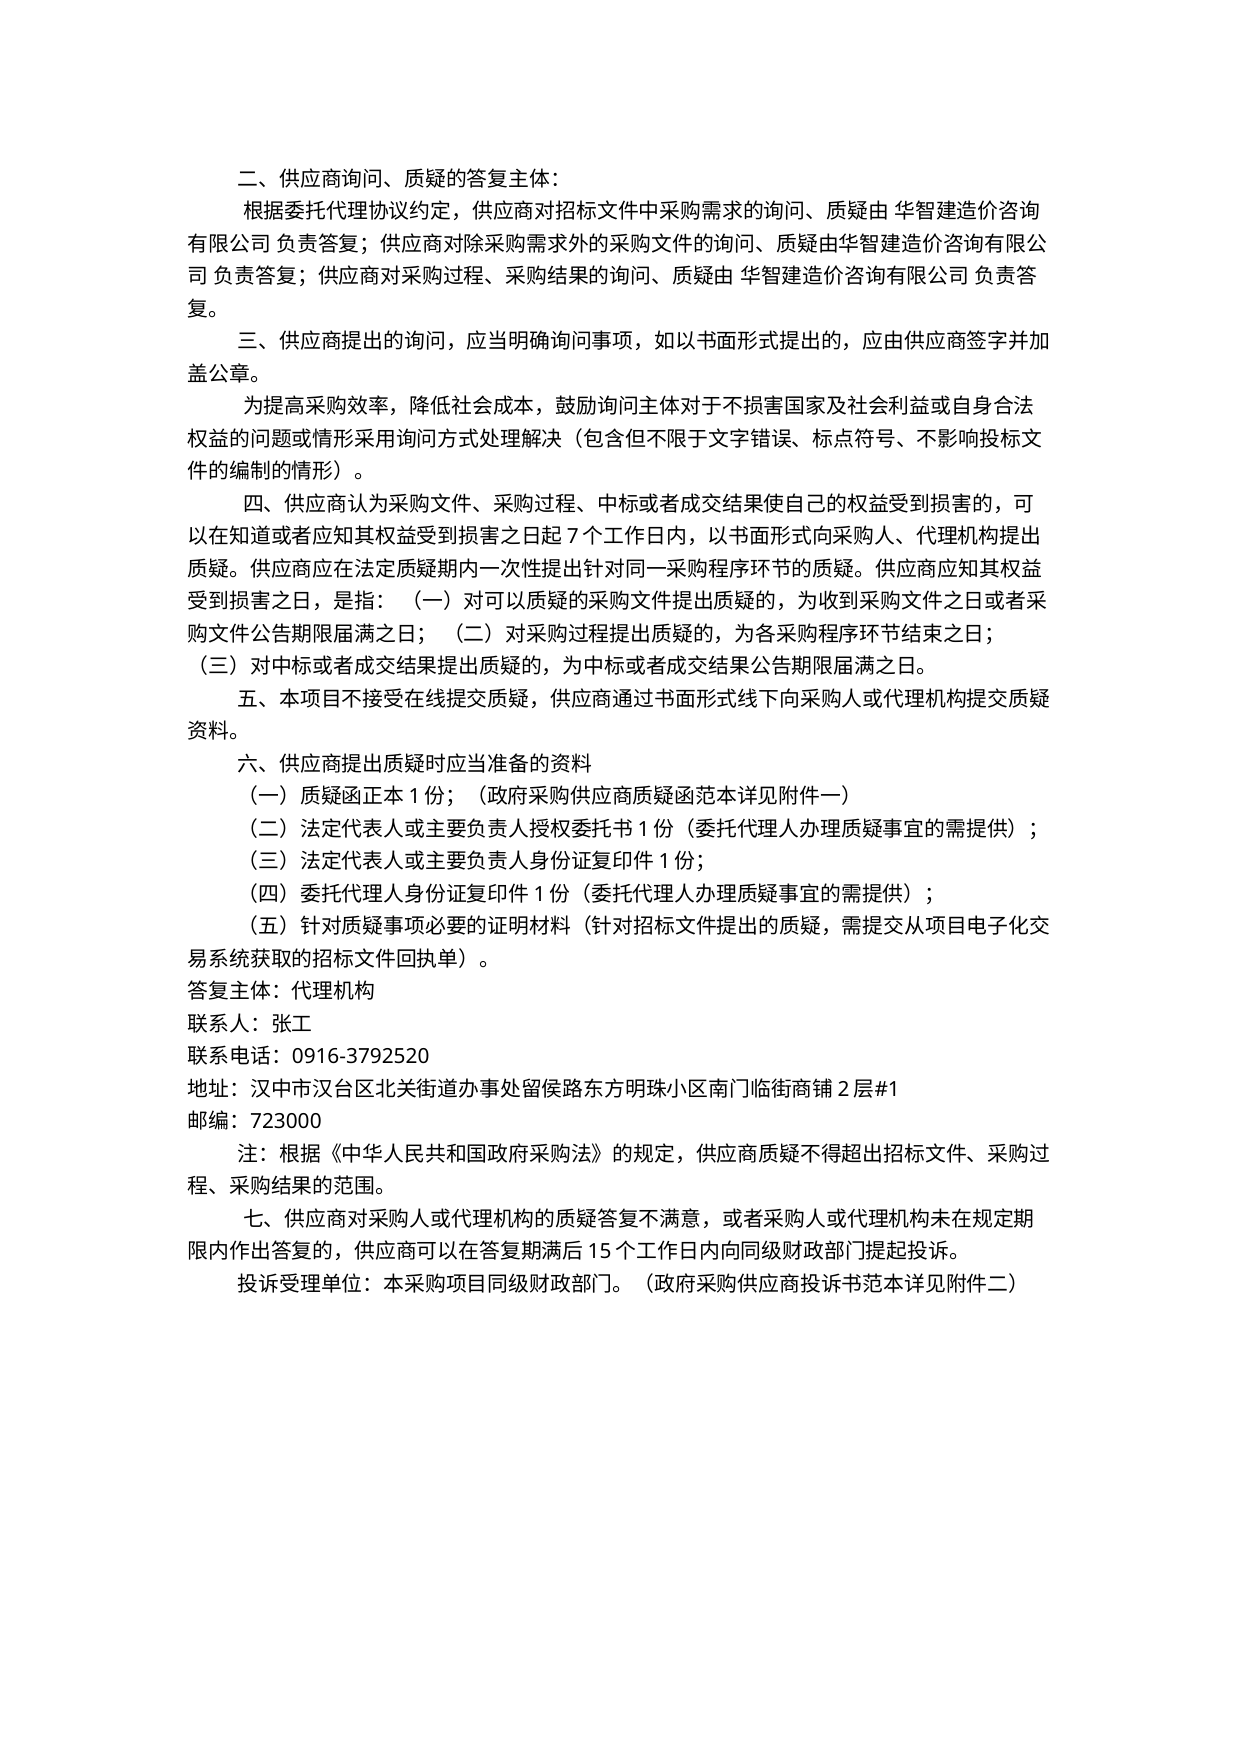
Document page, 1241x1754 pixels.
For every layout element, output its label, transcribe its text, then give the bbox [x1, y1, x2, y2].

text 投诉受理单位：本采购项目同级财政部门。（政府采购供应商投诉书范本详见附件二） [187, 1267, 1053, 1299]
text 地址：汉中市汉台区北关街道办事处留侯路东方明珠小区南门临街商铺2层#1 [187, 1072, 1053, 1104]
text （一）质疑函正本1份；（政府采购供应商质疑函范本详见附件一） [187, 779, 1053, 812]
text 注：根据《中华人民共和国政府采购法》的规定，供应商质疑不得超出招标文件、采购过程、采购结果的范围。 [187, 1137, 1053, 1202]
text 七、供应商对采购人或代理机构的质疑答复不满意，或者采购人或代理机构未在规定期限内作出答复的，供应商可以在答复期满后15个工作日内向同级财政部门提起投诉。 [187, 1202, 1053, 1267]
text 邮编：723000 [187, 1104, 1053, 1137]
text 联系电话：0916-3792520 [187, 1039, 1053, 1072]
text （三）法定代表人或主要负责人身份证复印件1份； [187, 844, 1053, 877]
text 联系人：张工 [187, 1007, 1053, 1039]
text 答复主体：代理机构 [187, 974, 1053, 1007]
text 六、供应商提出质疑时应当准备的资料 [187, 747, 1053, 779]
text 为提高采购效率，降低社会成本，鼓励询问主体对于不损害国家及社会利益或自身合法权益的问题或情形采用询问方式处理解决（包含但不限于文字错误、标点符号、不影响投标文件的编制的情形）。 [187, 389, 1053, 487]
text 三、供应商提出的询问，应当明确询问事项，如以书面形式提出的，应由供应商签字并加盖公章。 [187, 324, 1053, 389]
text （二）法定代表人或主要负责人授权委托书1份（委托代理人办理质疑事宜的需提供）； [187, 812, 1053, 844]
text 五、本项目不接受在线提交质疑，供应商通过书面形式线下向采购人或代理机构提交质疑资料。 [187, 682, 1053, 747]
text 四、供应商认为采购文件、采购过程、中标或者成交结果使自己的权益受到损害的，可以在知道或者应知其权益受到损害之日起7个工作日内，以书面形式向采购人、代理机构提出质疑。供应商应在法定质疑期内一次性提出针对同一采购程序环节的质疑。供应商应知其权益受到损害之日，是指： （一）对可以质疑的采购文件提出质疑的，为收到采购文件之日或者采购文件公告期限届满之日； （二）对采购过程提出质疑的，为各采购程序环节结束之日； （三）对中标或者成交结果提出质疑的，为中标或者成交结果公告期限届满之日。 [187, 487, 1053, 682]
text 二、供应商询问、质疑的答复主体： [187, 162, 1053, 194]
text （五）针对质疑事项必要的证明材料（针对招标文件提出的质疑，需提交从项目电子化交易系统获取的招标文件回执单）。 [187, 909, 1053, 974]
text （四）委托代理人身份证复印件1份（委托代理人办理质疑事宜的需提供）； [187, 877, 1053, 909]
text 根据委托代理协议约定，供应商对招标文件中采购需求的询问、质疑由 华智建造价咨询有限公司 负责答复；供应商对除采购需求外的采购文件的询问、质疑由华智建造价咨询有限公司 负责答复；供应商对采购过程、采购结果的询问、质疑由 华智建造价咨询有限公司 负责答复。 [187, 194, 1053, 324]
